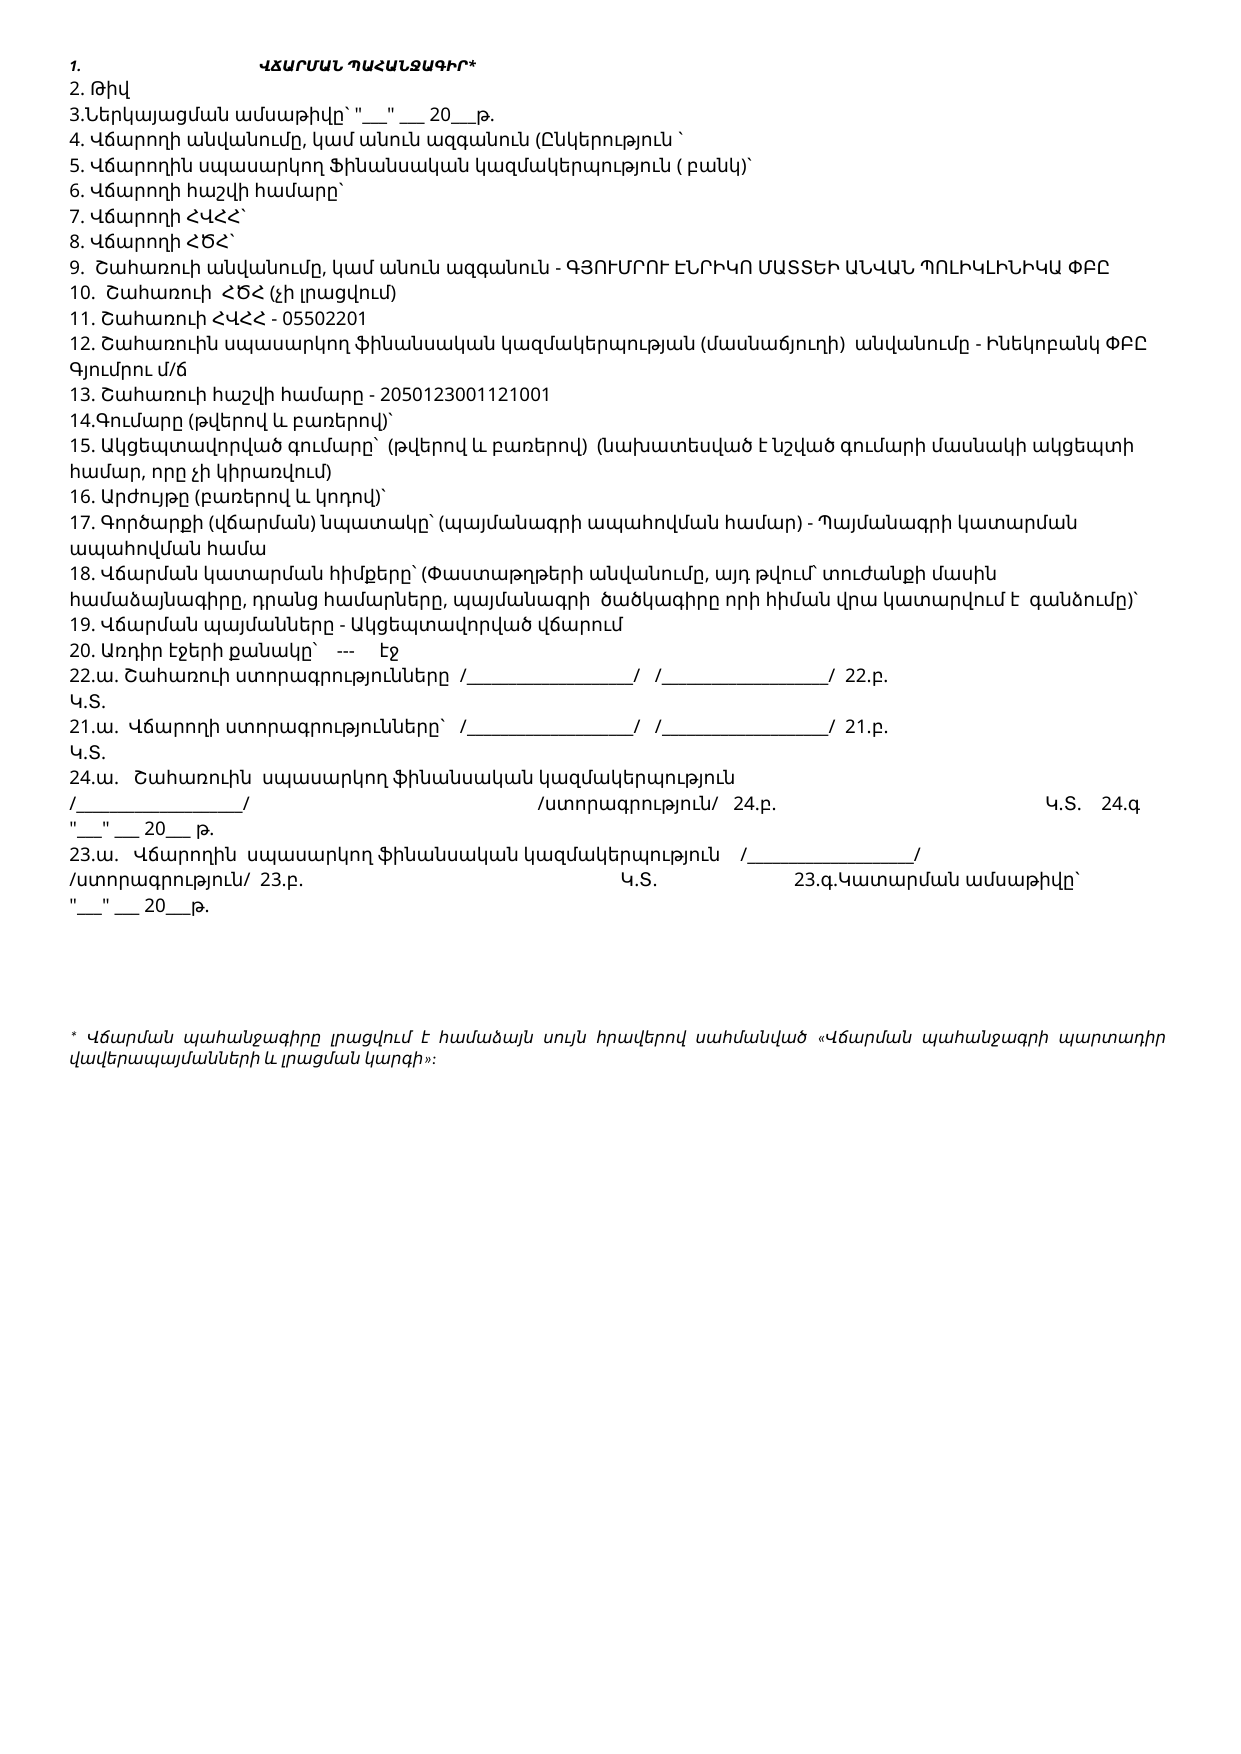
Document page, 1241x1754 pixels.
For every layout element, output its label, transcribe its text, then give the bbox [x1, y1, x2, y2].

text * Վճարման պահանջագիրը լրացվում է համաձայն սույն հրավերով սահմանված «Վճարման պահանջագրի պարտադիր վավերապայմանների և լրացման կարգի»: [69, 1028, 1167, 1068]
